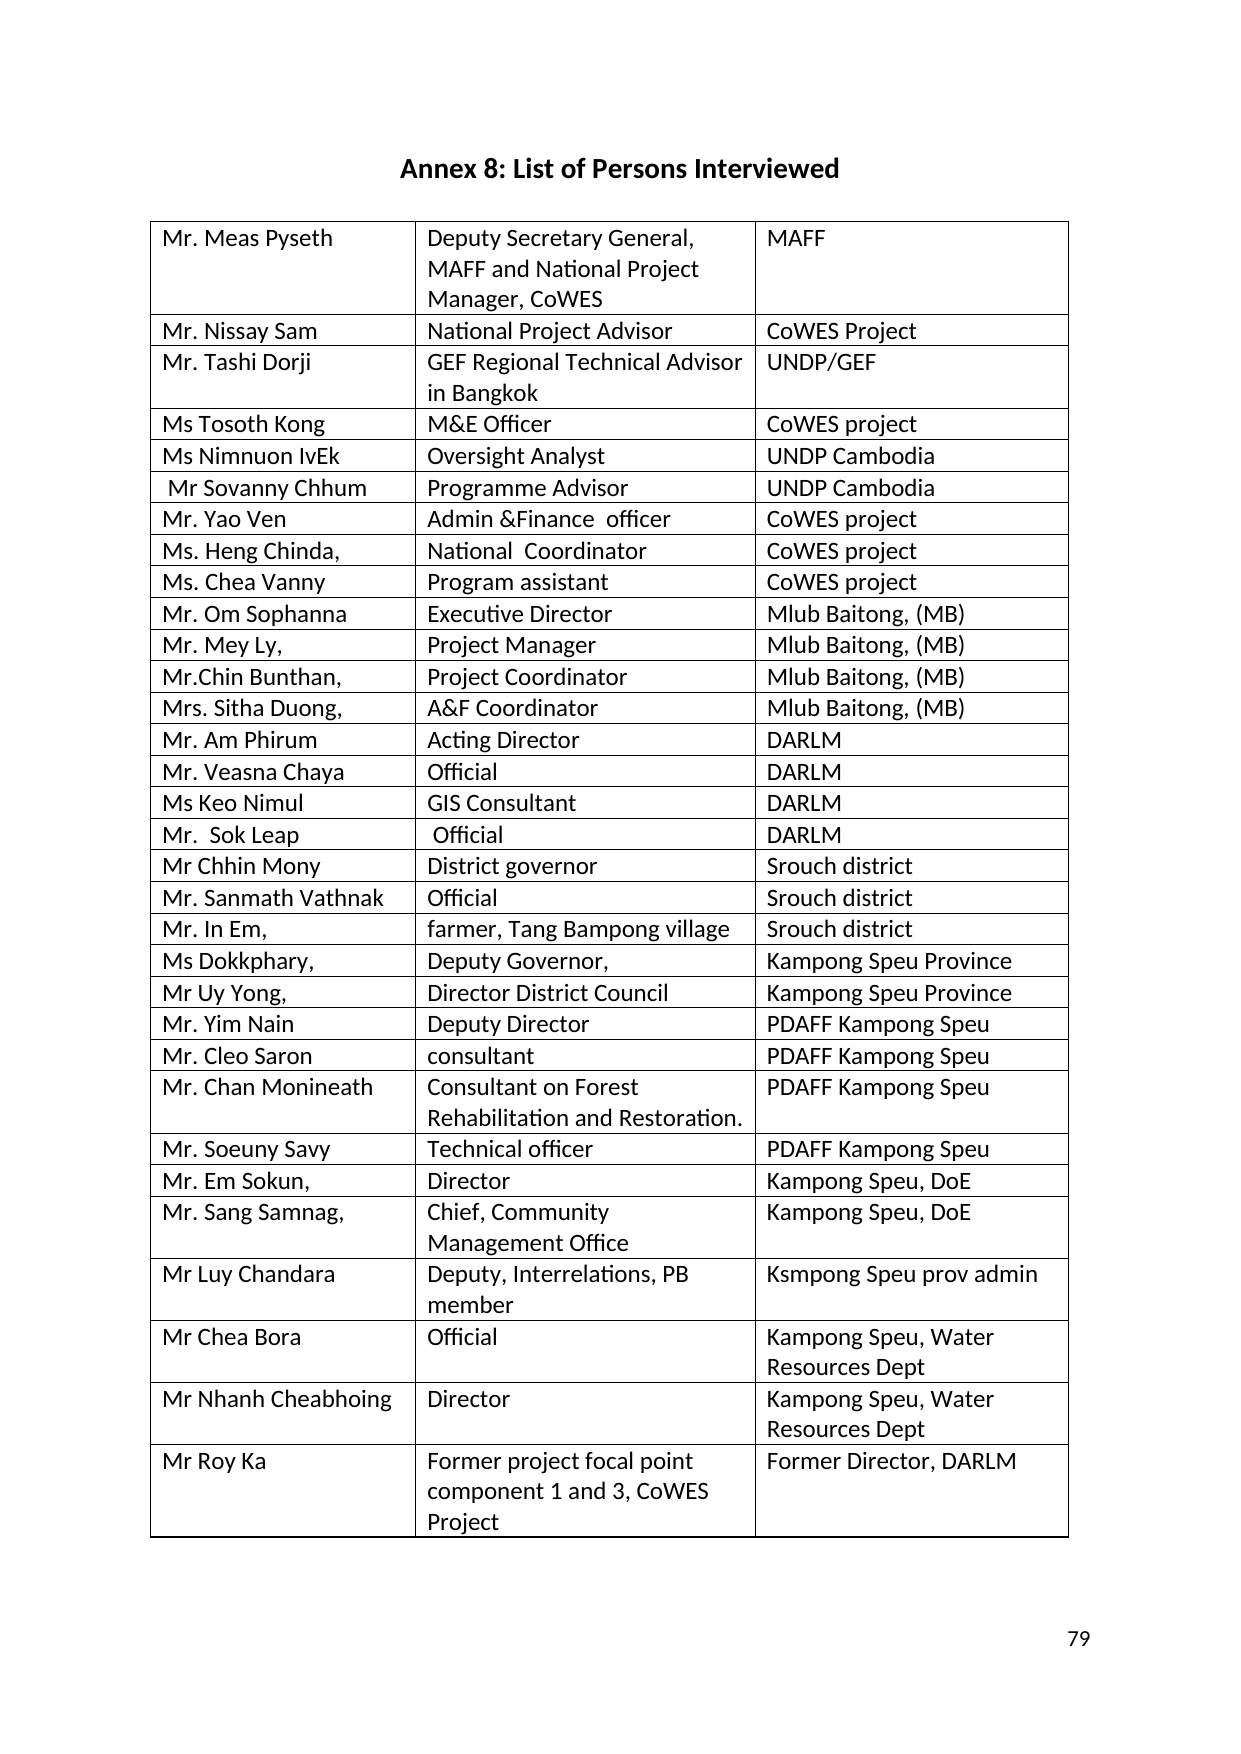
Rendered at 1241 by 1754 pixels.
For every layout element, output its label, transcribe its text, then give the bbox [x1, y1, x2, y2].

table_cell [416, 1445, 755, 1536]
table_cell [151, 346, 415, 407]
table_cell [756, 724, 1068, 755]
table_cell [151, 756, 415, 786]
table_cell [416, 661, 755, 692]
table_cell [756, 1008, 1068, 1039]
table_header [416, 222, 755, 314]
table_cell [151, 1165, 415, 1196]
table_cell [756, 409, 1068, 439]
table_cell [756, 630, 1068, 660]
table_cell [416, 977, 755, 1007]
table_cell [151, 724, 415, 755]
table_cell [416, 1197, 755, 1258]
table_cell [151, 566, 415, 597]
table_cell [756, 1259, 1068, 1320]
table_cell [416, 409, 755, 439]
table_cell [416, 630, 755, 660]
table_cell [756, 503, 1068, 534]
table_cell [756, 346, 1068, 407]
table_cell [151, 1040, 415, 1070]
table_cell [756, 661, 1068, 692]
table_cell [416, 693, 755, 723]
text Annex 8: List of Persons Interviewed [150, 150, 1090, 186]
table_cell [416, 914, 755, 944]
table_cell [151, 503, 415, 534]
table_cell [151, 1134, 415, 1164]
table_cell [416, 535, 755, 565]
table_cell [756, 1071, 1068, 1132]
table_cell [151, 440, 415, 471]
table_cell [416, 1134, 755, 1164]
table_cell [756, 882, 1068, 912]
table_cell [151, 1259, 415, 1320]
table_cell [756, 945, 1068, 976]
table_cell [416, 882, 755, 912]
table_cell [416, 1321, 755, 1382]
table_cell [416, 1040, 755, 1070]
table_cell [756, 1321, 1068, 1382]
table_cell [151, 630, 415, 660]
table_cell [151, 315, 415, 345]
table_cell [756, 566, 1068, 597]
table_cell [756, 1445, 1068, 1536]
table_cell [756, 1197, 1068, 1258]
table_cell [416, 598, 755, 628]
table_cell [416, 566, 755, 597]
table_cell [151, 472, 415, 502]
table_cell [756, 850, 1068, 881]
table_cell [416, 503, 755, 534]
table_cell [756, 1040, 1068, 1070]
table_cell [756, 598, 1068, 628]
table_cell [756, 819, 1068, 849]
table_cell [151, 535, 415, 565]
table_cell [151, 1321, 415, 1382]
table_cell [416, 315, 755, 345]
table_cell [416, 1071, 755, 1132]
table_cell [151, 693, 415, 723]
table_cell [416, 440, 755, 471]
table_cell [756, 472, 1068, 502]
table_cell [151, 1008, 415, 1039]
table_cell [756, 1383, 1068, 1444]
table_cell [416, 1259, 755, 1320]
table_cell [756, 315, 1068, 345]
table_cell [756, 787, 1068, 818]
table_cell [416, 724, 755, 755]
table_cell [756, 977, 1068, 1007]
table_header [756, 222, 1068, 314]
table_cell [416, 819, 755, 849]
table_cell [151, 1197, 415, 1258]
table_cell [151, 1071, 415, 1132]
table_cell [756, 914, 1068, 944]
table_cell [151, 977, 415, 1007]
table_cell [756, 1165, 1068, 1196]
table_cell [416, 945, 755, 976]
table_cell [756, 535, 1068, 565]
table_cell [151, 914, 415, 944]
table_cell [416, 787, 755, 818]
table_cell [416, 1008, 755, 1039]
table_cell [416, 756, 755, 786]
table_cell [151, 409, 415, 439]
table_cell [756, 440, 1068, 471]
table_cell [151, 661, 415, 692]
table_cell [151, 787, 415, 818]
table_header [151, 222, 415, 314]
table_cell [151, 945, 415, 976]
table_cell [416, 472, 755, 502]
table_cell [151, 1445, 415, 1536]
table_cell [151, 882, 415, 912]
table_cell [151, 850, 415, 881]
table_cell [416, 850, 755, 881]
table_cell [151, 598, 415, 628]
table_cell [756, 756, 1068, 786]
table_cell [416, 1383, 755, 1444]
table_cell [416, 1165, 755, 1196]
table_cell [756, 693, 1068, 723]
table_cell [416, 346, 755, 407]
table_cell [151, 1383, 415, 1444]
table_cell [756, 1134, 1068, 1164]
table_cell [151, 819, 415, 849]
